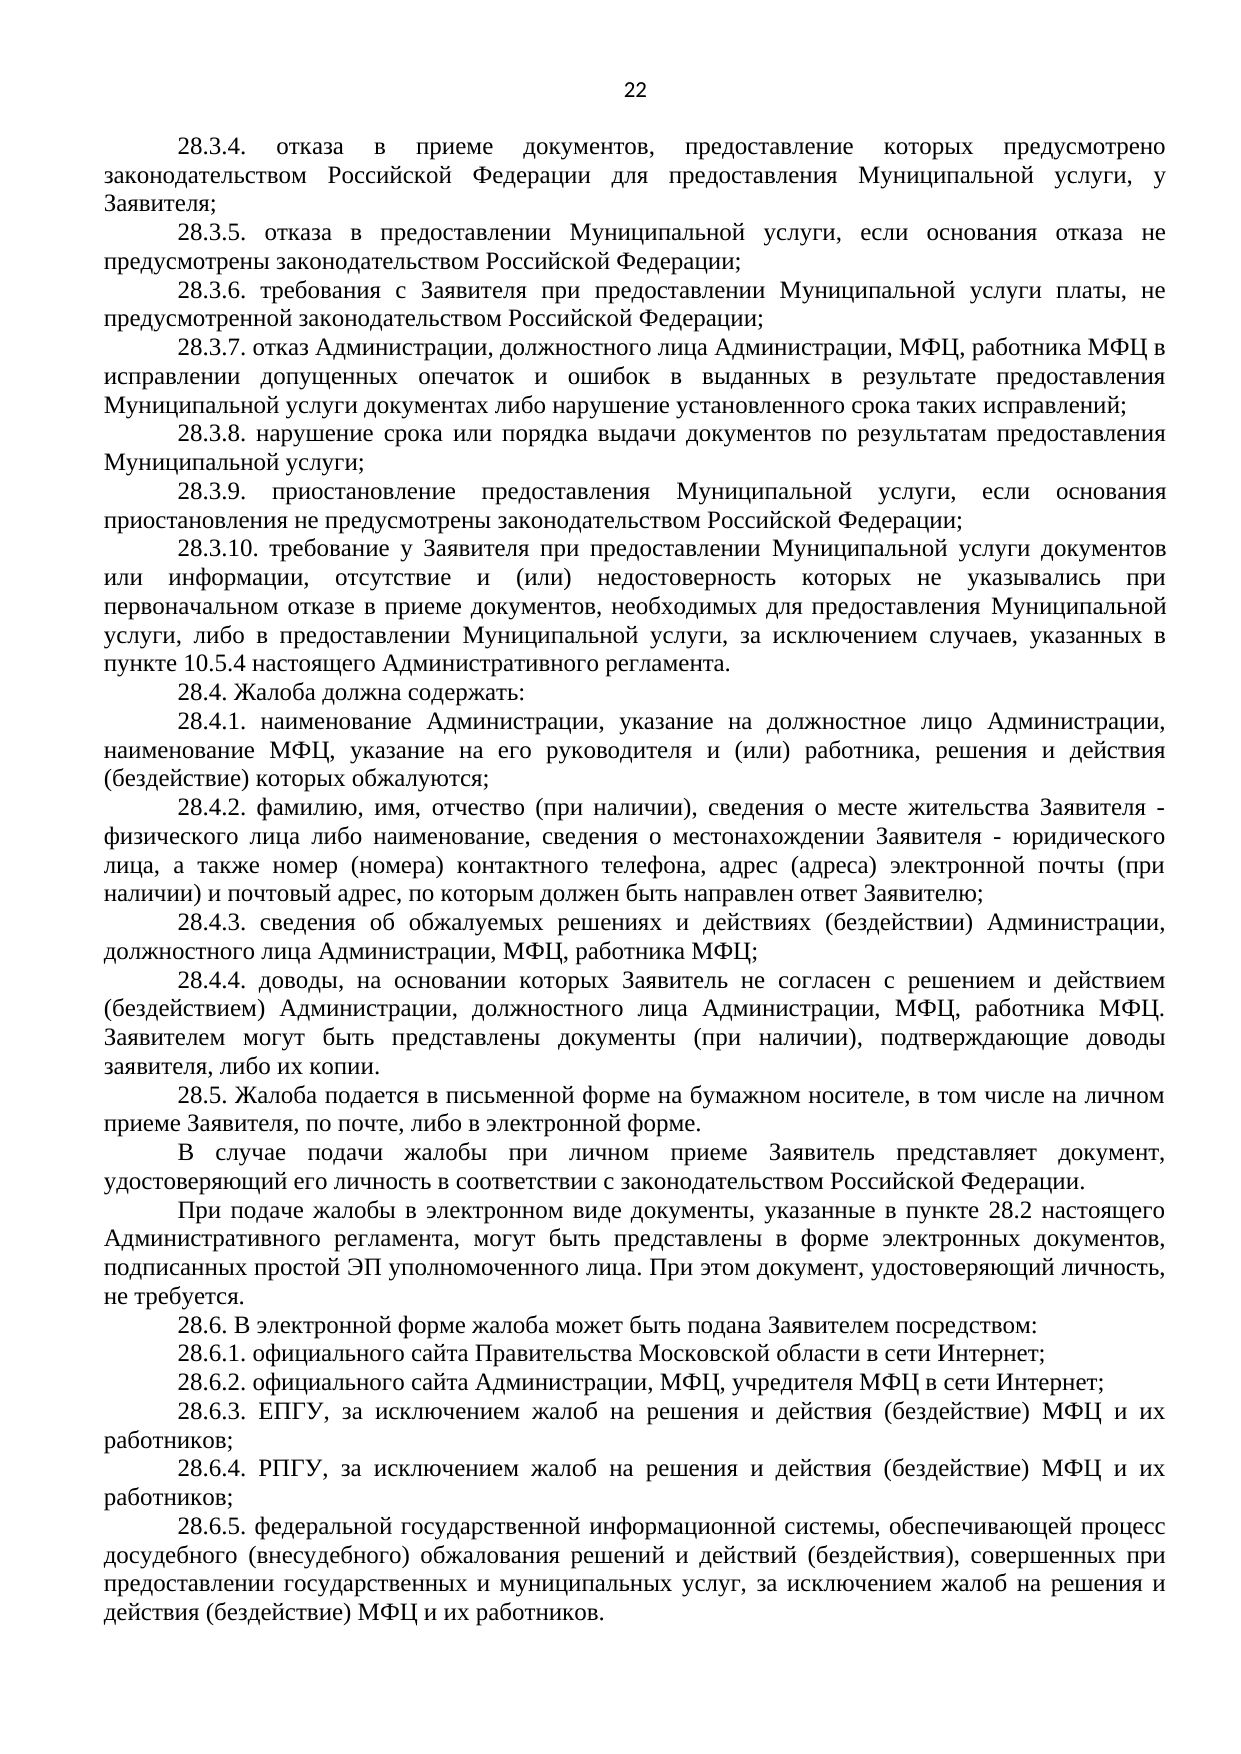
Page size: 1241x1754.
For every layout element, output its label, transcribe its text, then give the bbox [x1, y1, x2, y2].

text 28.6. В электронной форме жалоба может быть подана Заявителем посредством: [103, 1310, 1167, 1338]
text 28.6.3. ЕПГУ, за исключением жалоб на решения и действия (бездействие) МФЦ и их работников; [103, 1396, 1167, 1453]
text При подаче жалобы в электронном виде документы, указанные в пункте 28.2 настоящего Административного регламента, могут быть представлены в форме электронных документов, подписанных простой ЭП уполномоченного лица. При этом документ, удостоверяющий личность, не требуется. [103, 1195, 1167, 1310]
text 28.4.3. сведения об обжалуемых решениях и действиях (бездействии) Администрации, должностного лица Администрации, МФЦ, работника МФЦ; [103, 907, 1167, 965]
text 28.3.7. отказ Администрации, должностного лица Администрации, МФЦ, работника МФЦ в исправлении допущенных опечаток и ошибок в выданных в результате предоставления Муниципальной услуги документах либо нарушение установленного срока таких исправлений; [103, 332, 1167, 418]
text 28.3.5. отказа в предоставлении Муниципальной услуги, если основания отказа не предусмотрены законодательством Российской Федерации; [103, 217, 1167, 275]
text 28.4.4. доводы, на основании которых Заявитель не согласен с решением и действием (бездействием) Администрации, должностного лица Администрации, МФЦ, работника МФЦ. Заявителем могут быть представлены документы (при наличии), подтверждающие доводы заявителя, либо их копии. [103, 965, 1167, 1080]
text 28.4. Жалоба должна содержать: [103, 677, 1167, 706]
text 28.3.4. отказа в приеме документов, предоставление которых предусмотрено законодательством Российской Федерации для предоставления Муниципальной услуги, у Заявителя; [103, 131, 1167, 217]
text 28.6.2. официального сайта Администрации, МФЦ, учредителя МФЦ в сети Интернет; [103, 1367, 1167, 1396]
text 28.5. Жалоба подается в письменной форме на бумажном носителе, в том числе на личном приеме Заявителя, по почте, либо в электронной форме. [103, 1080, 1167, 1137]
text 28.6.5. федеральной государственной информационной системы, обеспечивающей процесс досудебного (внесудебного) обжалования решений и действий (бездействия), совершенных при предоставлении государственных и муниципальных услуг, за исключением жалоб на решения и действия (бездействие) МФЦ и их работников. [103, 1511, 1167, 1626]
text 28.3.8. нарушение срока или порядка выдачи документов по результатам предоставления Муниципальной услуги; [103, 418, 1167, 476]
text 28.3.6. требования с Заявителя при предоставлении Муниципальной услуги платы, не предусмотренной законодательством Российской Федерации; [103, 275, 1167, 332]
text 28.4.2. фамилию, имя, отчество (при наличии), сведения о месте жительства Заявителя - физического лица либо наименование, сведения о местонахождении Заявителя - юридического лица, а также номер (номера) контактного телефона, адрес (адреса) электронной почты (при наличии) и почтовый адрес, по которым должен быть направлен ответ Заявителю; [103, 792, 1167, 907]
text В случае подачи жалобы при личном приеме Заявитель представляет документ, удостоверяющий его личность в соответствии с законодательством Российской Федерации. [103, 1137, 1167, 1195]
text 28.6.1. официального сайта Правительства Московской области в сети Интернет; [103, 1338, 1167, 1367]
text 28.3.10. требование у Заявителя при предоставлении Муниципальной услуги документов или информации, отсутствие и (или) недостоверность которых не указывались при первоначальном отказе в приеме документов, необходимых для предоставления Муниципальной услуги, либо в предоставлении Муниципальной услуги, за исключением случаев, указанных в пункте 10.5.4 настоящего Административного регламента. [103, 533, 1167, 677]
text 28.3.9. приостановление предоставления Муниципальной услуги, если основания приостановления не предусмотрены законодательством Российской Федерации; [103, 476, 1167, 533]
text 28.6.4. РПГУ, за исключением жалоб на решения и действия (бездействие) МФЦ и их работников; [103, 1453, 1167, 1511]
text 28.4.1. наименование Администрации, указание на должностное лицо Администрации, наименование МФЦ, указание на его руководителя и (или) работника, решения и действия (бездействие) которых обжалуются; [103, 706, 1167, 792]
